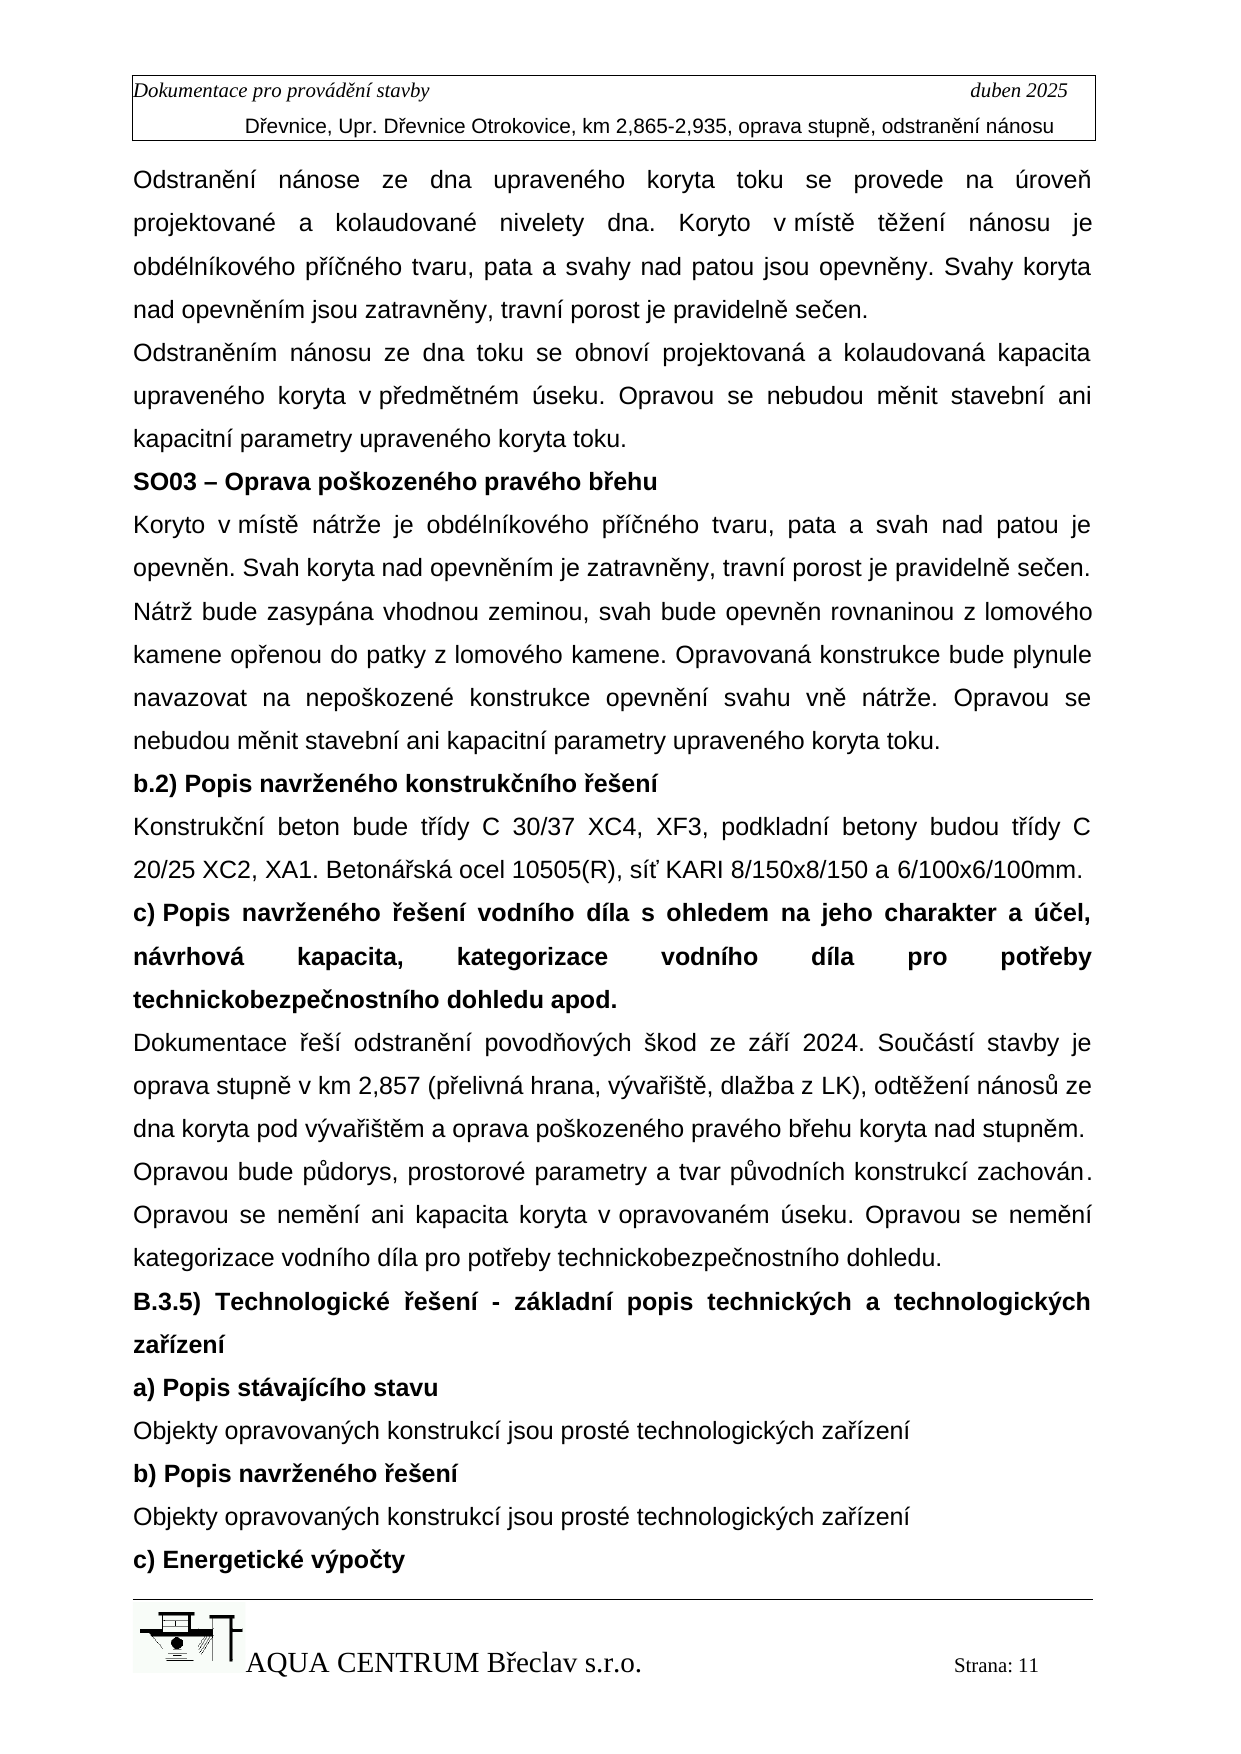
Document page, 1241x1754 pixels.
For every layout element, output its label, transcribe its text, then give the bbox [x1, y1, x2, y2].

text Dokumentace řeší odstranění povodňových škod ze září 2024. Součástí stavby je oprava stupně v km 2,857 (přelivná hrana, vývařiště, dlažba z LK), odtěžení nánosů ze dna koryta pod vývařištěm a oprava poškozeného pravého břehu koryta nad stupněm. [133, 1028, 1093, 1143]
text a) Popis stávajícího stavu [133, 1373, 1093, 1402]
text SO03 – Oprava poškozeného pravého břehu [133, 467, 1093, 496]
text Opravou bude půdorys, prostorové parametry a tvar původních konstrukcí zachován. Opravou se nemění ani kapacita koryta v opravovaném úseku. Opravou se nemění kategorizace vodního díla pro potřeby technickobezpečnostního dohledu. [133, 1157, 1093, 1272]
text Odstranění nánose ze dna upraveného koryta toku se provede na úroveň projektované a kolaudované nivelety dna. Koryto v místě těžení nánosu je obdélníkového příčného tvaru, pata a svahy nad patou jsou opevněny. Svahy koryta nad opevněním jsou zatravněny, travní porost je pravidelně sečen. [133, 165, 1093, 323]
text c) Energetické výpočty [133, 1545, 1093, 1574]
text Objekty opravovaných konstrukcí jsou prosté technologických zařízení [133, 1416, 1093, 1445]
text b) Popis navrženého řešení [133, 1459, 1093, 1488]
text Odstraněním nánosu ze dna toku se obnoví projektovaná a kolaudovaná kapacita upraveného koryta v předmětném úseku. Opravou se nebudou měnit stavební ani kapacitní parametry upraveného koryta toku. [133, 338, 1093, 453]
picture [132, 1602, 246, 1673]
text Objekty opravovaných konstrukcí jsou prosté technologických zařízení [133, 1502, 1093, 1531]
text Nátrž bude zasypána vhodnou zeminou, svah bude opevněn rovnaninou z lomového kamene opřenou do patky z lomového kamene. Opravovaná konstrukce bude plynule navazovat na nepoškozené konstrukce opevnění svahu vně nátrže. Opravou se nebudou měnit stavební ani kapacitní parametry upraveného koryta toku. [133, 597, 1093, 755]
text Koryto v místě nátrže je obdélníkového příčného tvaru, pata a svah nad patou je opevněn. Svah koryta nad opevněním je zatravněny, travní porost je pravidelně sečen. [133, 510, 1093, 582]
text b.2) Popis navrženého konstrukčního řešení [133, 769, 1093, 798]
text c) Popis navrženého řešení vodního díla s ohledem na jeho charakter a účel, návrhová kapacita, kategorizace vodního díla pro potřeby technickobezpečnostního dohledu apod. [133, 898, 1093, 1013]
text B.3.5) Technologické řešení - základní popis technických a technologických zařízení [133, 1287, 1093, 1358]
list Konstrukční beton bude třídy C 30/37 XC4, XF3, podkladní betony budou třídy C 20/25 XC2, XA1. Betonářská ocel 10505(R), síť KARI 8/150x8/150 a 6/100x6/100mm. [133, 812, 1093, 884]
